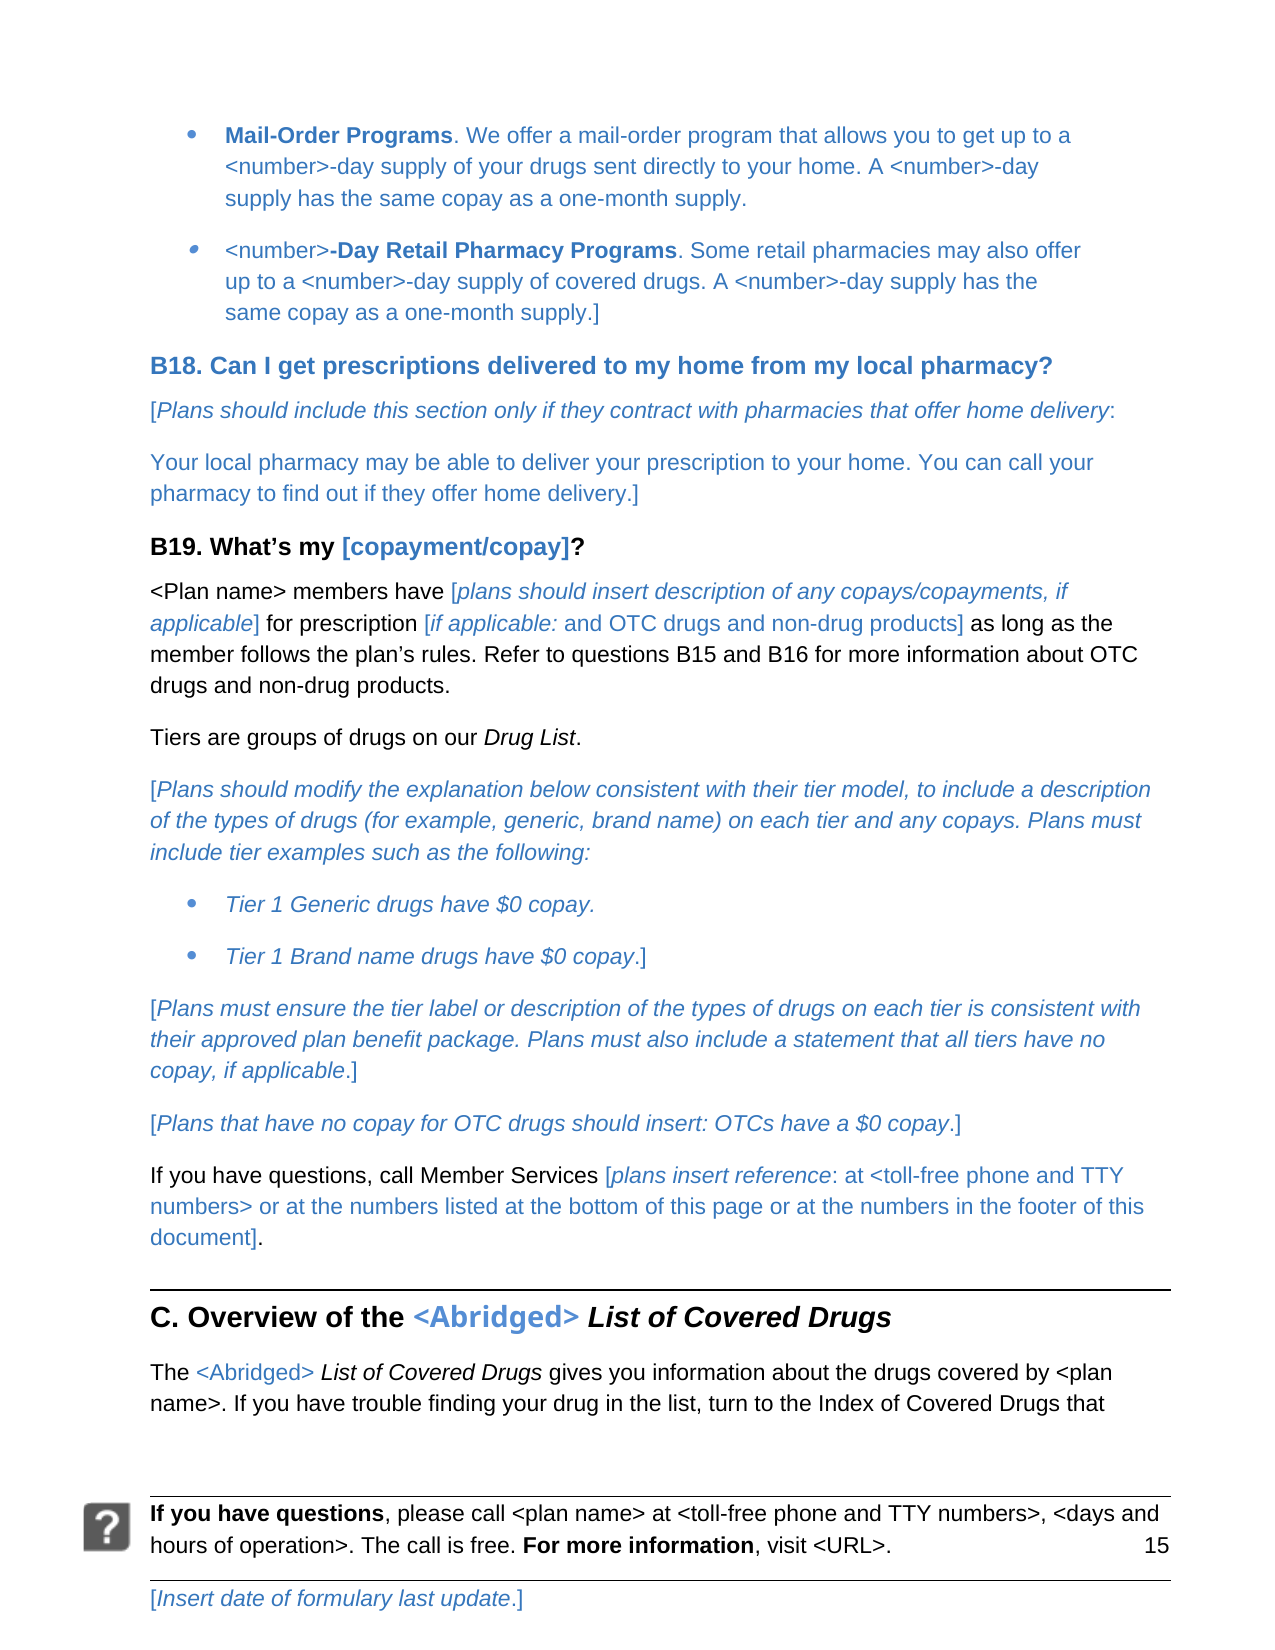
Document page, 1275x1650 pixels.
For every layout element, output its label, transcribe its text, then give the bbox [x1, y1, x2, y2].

text [Plans should include this section only if they contract with pharmacies that offer home delivery: [150, 393, 1171, 425]
text Tiers are groups of drugs on our Drug List. [150, 721, 1171, 752]
text <Plan name> members have [plans should insert description of any copays/copayments, if applicable] for prescription [if applicable: and OTC drugs and non-drug products] as long as the member follows the plan’s rules. Refer to questions B15 and B16 for more information about OTC drugs and non-drug products. [150, 575, 1171, 700]
list <number>-Day Retail Pharmacy Programs. Some retail pharmacies may also offer up to a <number>-day supply of covered drugs. A <number>-day supply has the same copay as a one-month supply.] [187, 233, 1096, 327]
subtitle Overview of the <Abridged> List of Covered Drugs [150, 1291, 1171, 1335]
list Tier 1 Brand name drugs have $0 copay.] [187, 939, 1096, 971]
subtitle B18. Can I get prescriptions delivered to my home from my local pharmacy? [150, 348, 1096, 381]
picture [83, 1502, 132, 1553]
list Mail-Order Programs. We offer a mail-order program that allows you to get up to a <number>-day supply of your drugs sent directly to your home. A <number>-day supply has the same copay as a one-month supply. [187, 118, 1096, 212]
text Your local pharmacy may be able to deliver your prescription to your home. You can call your pharmacy to find out if they offer home delivery.] [150, 446, 1171, 508]
text [Plans must ensure the tier label or description of the types of drugs on each tier is consistent with their approved plan benefit package. Plans must also include a statement that all tiers have no copay, if applicable.] [150, 991, 1171, 1085]
text [Plans that have no copay for OTC drugs should insert: OTCs have a $0 copay.] [150, 1106, 1171, 1137]
list Tier 1 Generic drugs have $0 copay. [187, 887, 1096, 918]
subtitle B19. What’s my [copayment/copay]? [150, 529, 1096, 562]
text If you have questions, call Member Services [plans insert reference: at <toll-free phone and TTY numbers> or at the numbers listed at the bottom of this page or at the numbers in the footer of this document]. [150, 1158, 1171, 1252]
text [Plans should modify the explanation below consistent with their tier model, to include a description of the types of drugs (for example, generic, brand name) on each tier and any copays. Plans must include tier examples such as the following: [150, 773, 1171, 866]
